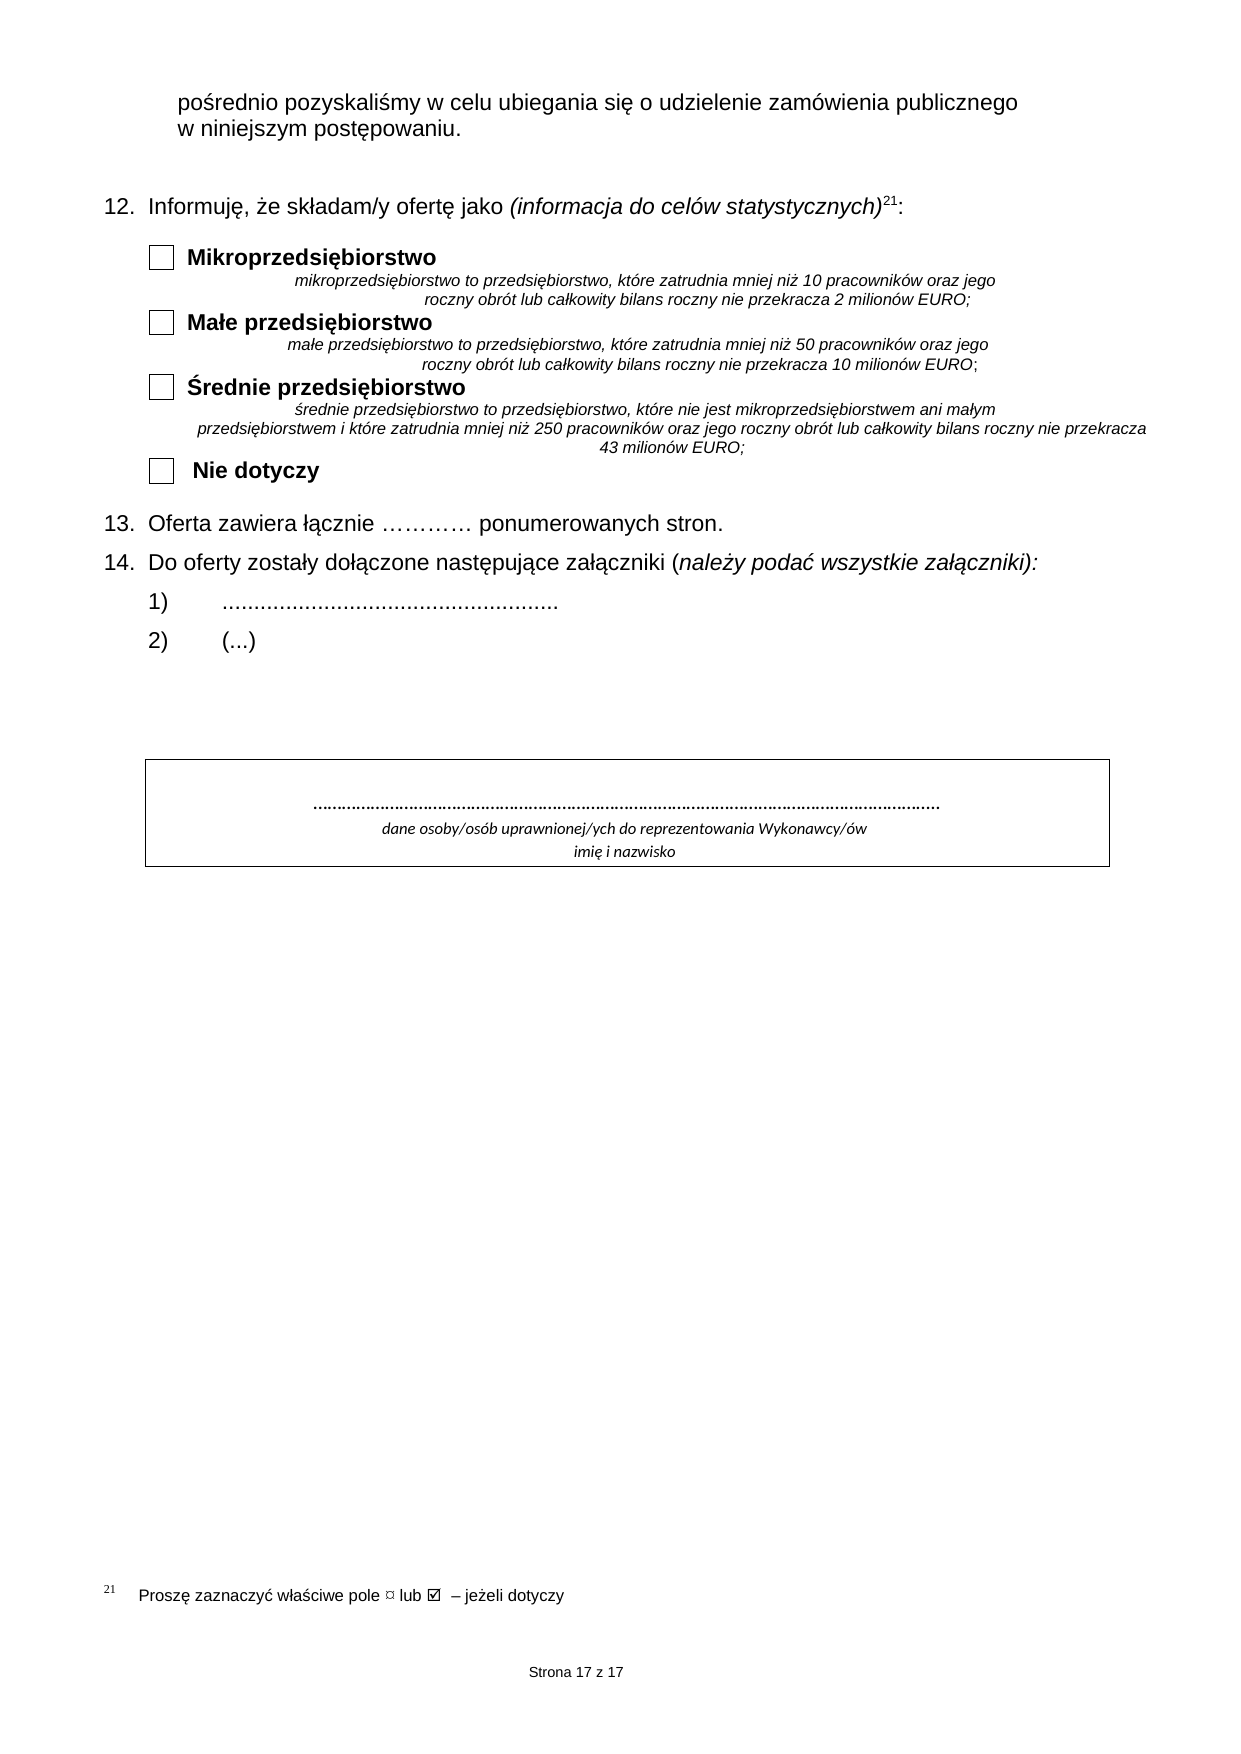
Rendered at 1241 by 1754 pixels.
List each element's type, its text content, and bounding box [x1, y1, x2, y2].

text małe przedsiębiorstwo to przedsiębiorstwo, które zatrudnia mniej niż 50 pracowników oraz jego roczny obrót lub całkowity bilans roczny nie przekracza 10 milionów EURO; [148, 335, 1152, 373]
list (...) [148, 627, 1152, 653]
list Oferta zawiera łącznie ………… ponumerowanych stron. [103, 510, 1122, 536]
text Średnie przedsiębiorstwo [148, 373, 1152, 400]
text Nie dotyczy [148, 457, 1152, 484]
text mikroprzedsiębiorstwo to przedsiębiorstwo, które zatrudnia mniej niż 10 pracowników oraz jego roczny obrót lub całkowity bilans roczny nie przekracza 2 milionów EURO; [148, 270, 1152, 309]
list ..................................................... [148, 588, 1152, 614]
text Małe przedsiębiorstwo [148, 309, 1152, 335]
table_header ………………………………………………………………………………………………………………….. dane osoby/osób uprawnionej/ych do reprezentowania Wykonawcy/ów imię i nazwisko [146, 760, 1109, 866]
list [148, 89, 1152, 141]
text średnie przedsiębiorstwo to przedsiębiorstwo, które nie jest mikroprzedsiębiorstwem ani małym przedsiębiorstwem i które zatrudnia mniej niż 250 pracowników oraz jego roczny obrót lub całkowity bilans roczny nie przekracza 43 milionów EURO; [148, 400, 1152, 457]
text Mikroprzedsiębiorstwo [148, 244, 1152, 270]
list Informuję, że składam/y ofertę jako (informacja do celów statystycznych): [103, 193, 1152, 219]
list Do oferty zostały dołączone następujące załączniki (należy podać wszystkie załączniki): [103, 549, 1122, 575]
